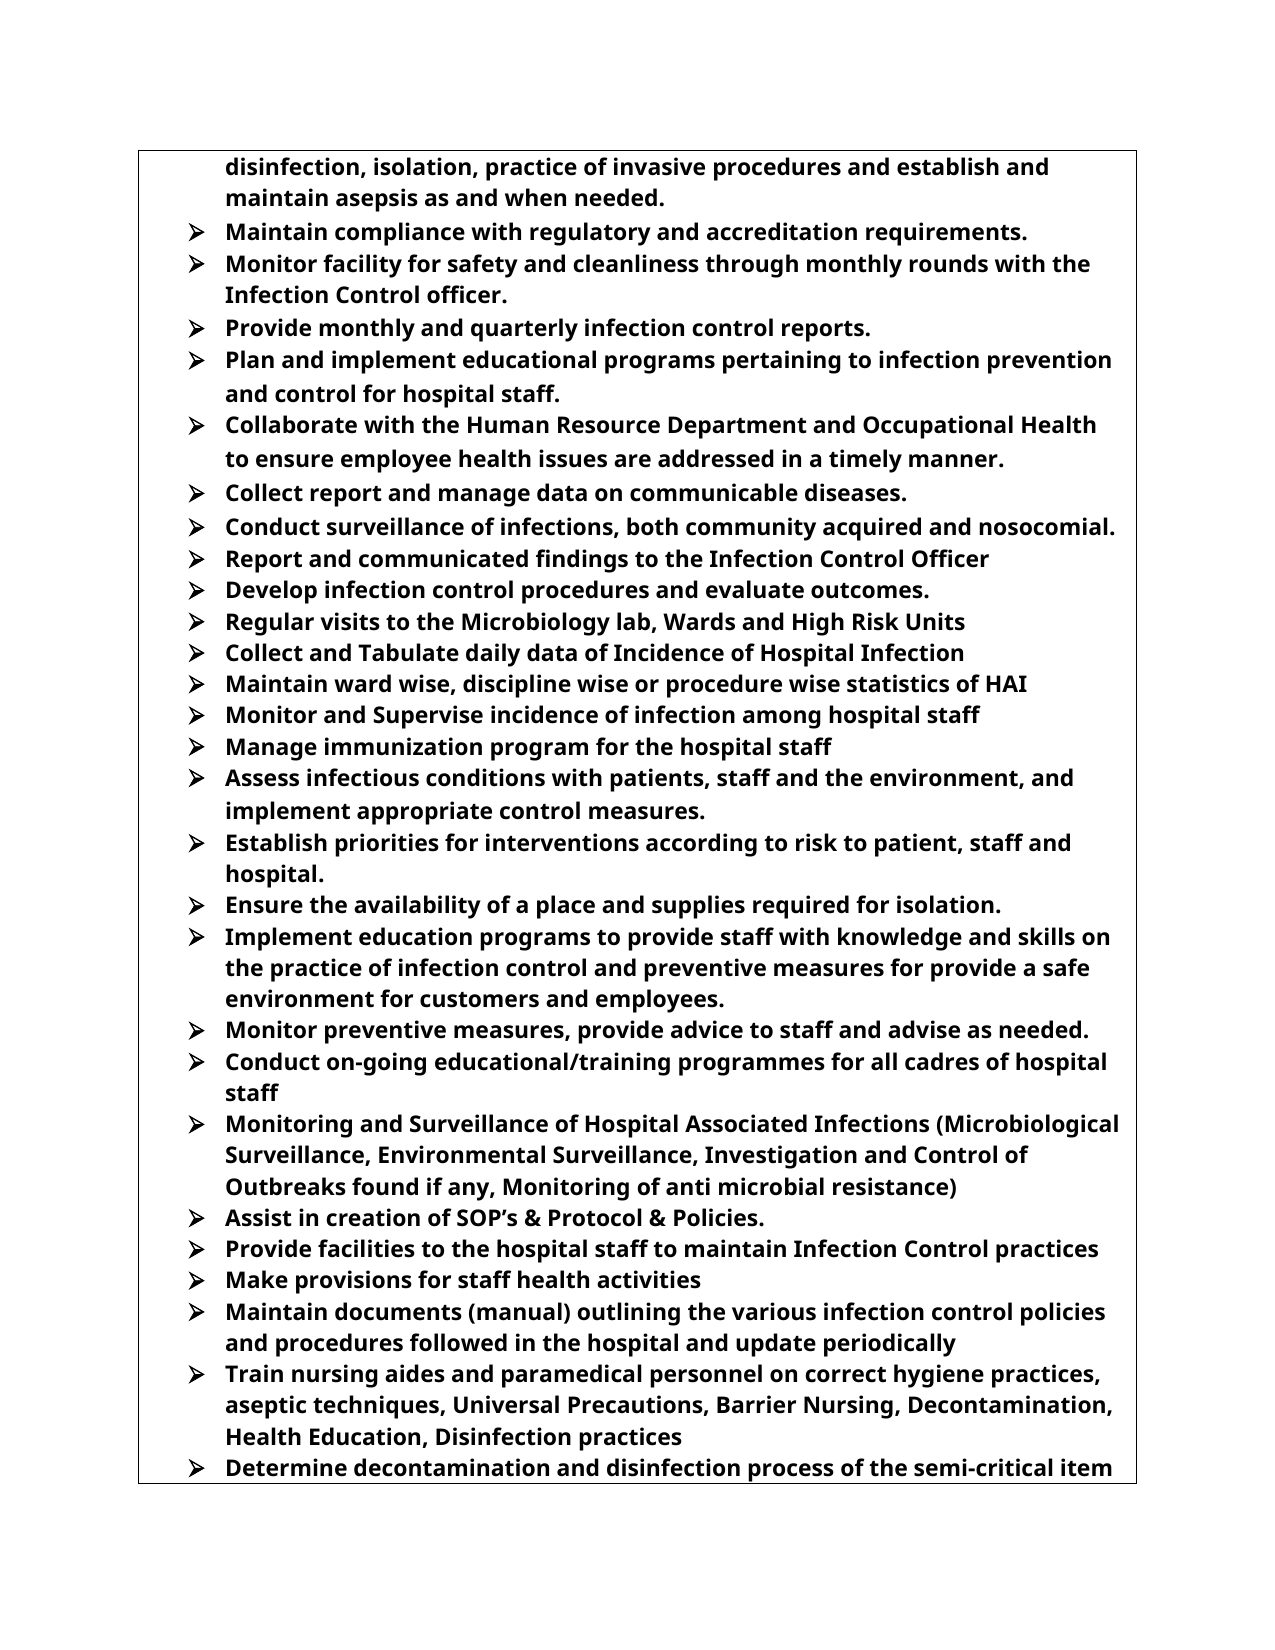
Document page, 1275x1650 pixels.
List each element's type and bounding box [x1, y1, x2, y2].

table_cell [139, 151, 1136, 1483]
